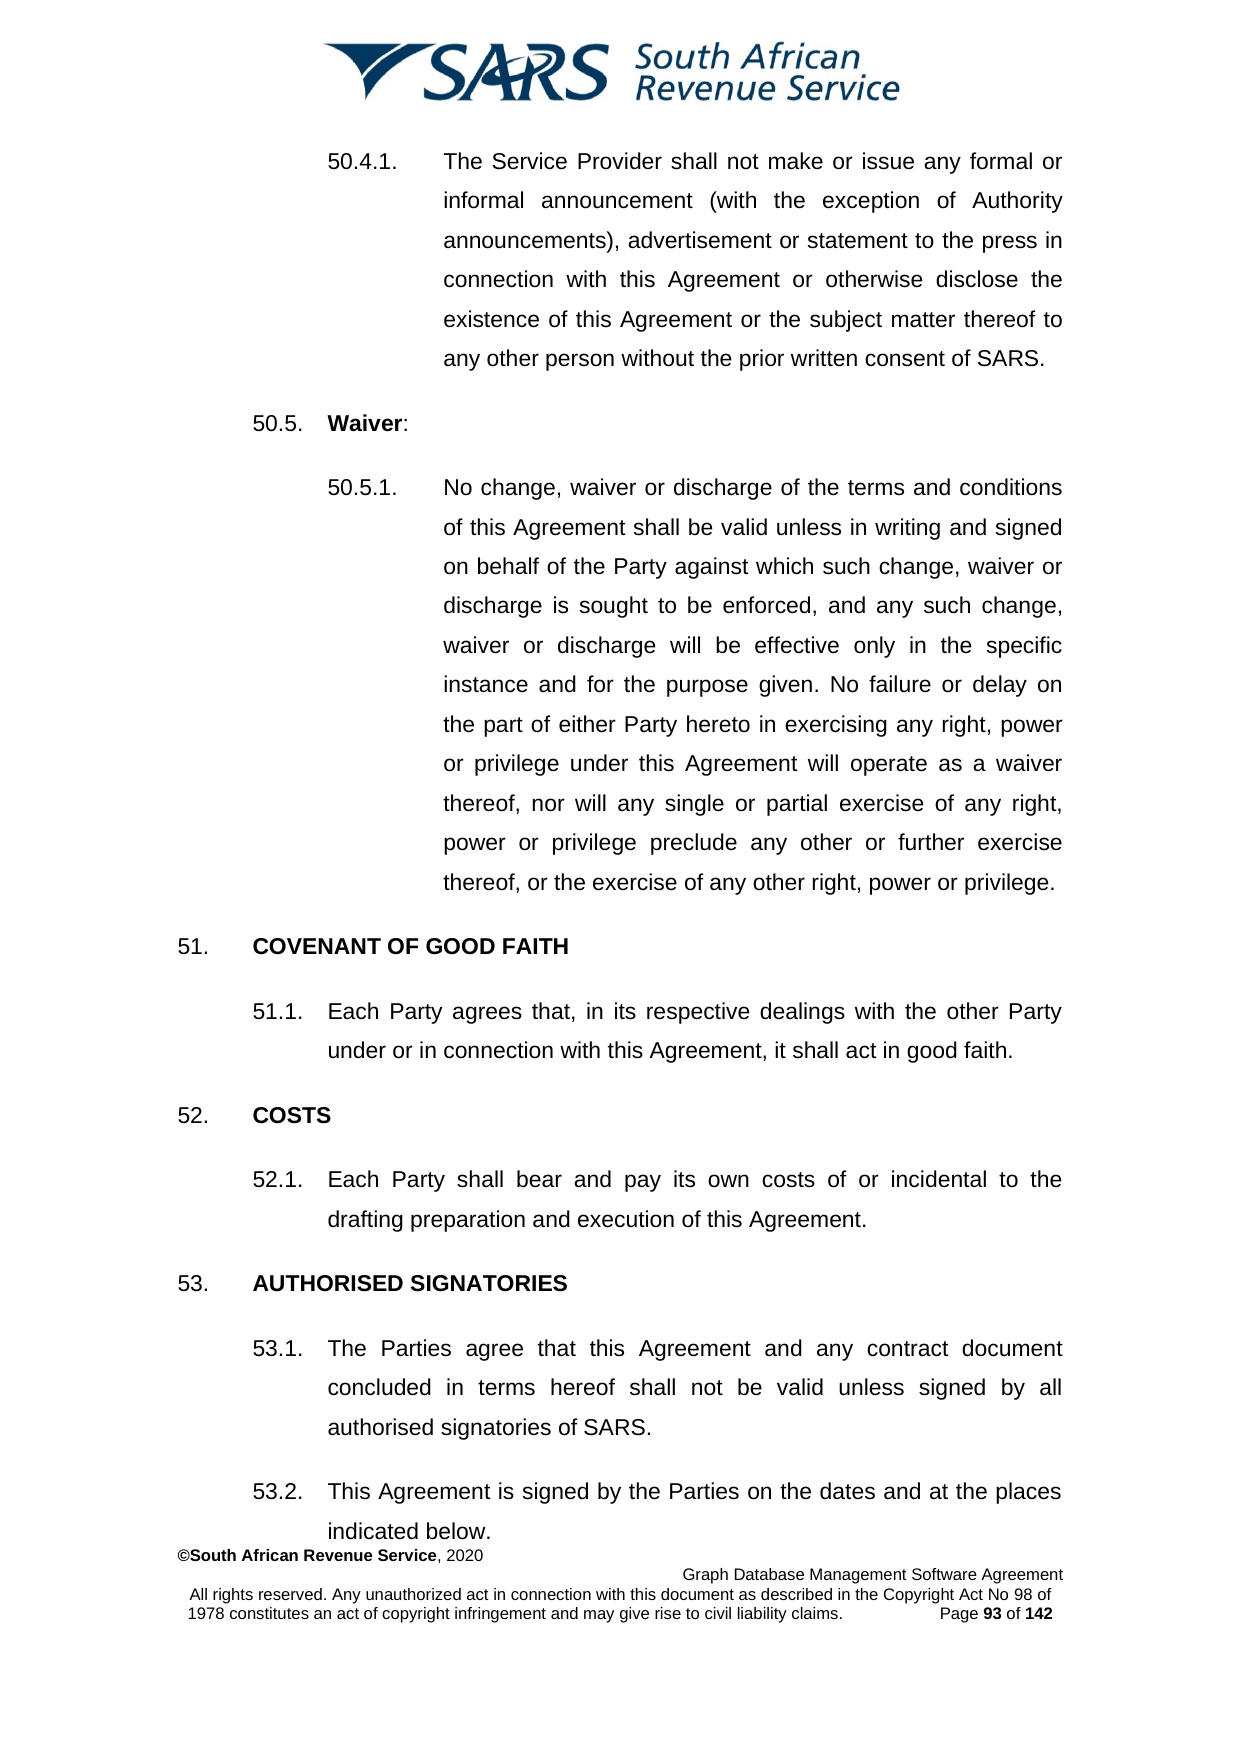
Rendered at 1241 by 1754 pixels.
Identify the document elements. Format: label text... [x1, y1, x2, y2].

list This Agreement is signed by the Parties on the dates and at the places indicated below. [252, 1478, 1063, 1544]
list Waiver: [252, 409, 1063, 436]
list Each Party shall bear and pay its own costs of or incidental to the drafting preparation and execution of this Agreement. [252, 1166, 1063, 1232]
list Covenant of Good Faith [177, 933, 1063, 960]
list Each Party agrees that, in its respective dealings with the other Party under or in connection with this Agreement, it shall act in good faith. [252, 998, 1063, 1064]
list The Service Provider shall not make or issue any formal or informal announcement (with the exception of Authority announcements), advertisement or statement to the press in connection with this Agreement or otherwise disclose the existence of this Agreement or the subject matter thereof to any other person without the prior written consent of SARS. [327, 148, 1063, 371]
list Costs [177, 1102, 1063, 1128]
picture [281, 12, 945, 147]
list No change, waiver or discharge of the terms and conditions of this Agreement shall be valid unless in writing and signed on behalf of the Party against which such change, waiver or discharge is sought to be enforced, and any such change, waiver or discharge will be effective only in the specific instance and for the purpose given. No failure or delay on the part of either Party hereto in exercising any right, power or privilege under this Agreement will operate as a waiver thereof, nor will any single or partial exercise of any right, power or privilege preclude any other or further exercise thereof, or the exercise of any other right, power or privilege. [327, 474, 1063, 895]
list The Parties agree that this Agreement and any contract document concluded in terms hereof shall not be valid unless signed by all authorised signatories of SARS. [252, 1335, 1063, 1440]
list Authorised Signatories [177, 1270, 1063, 1297]
